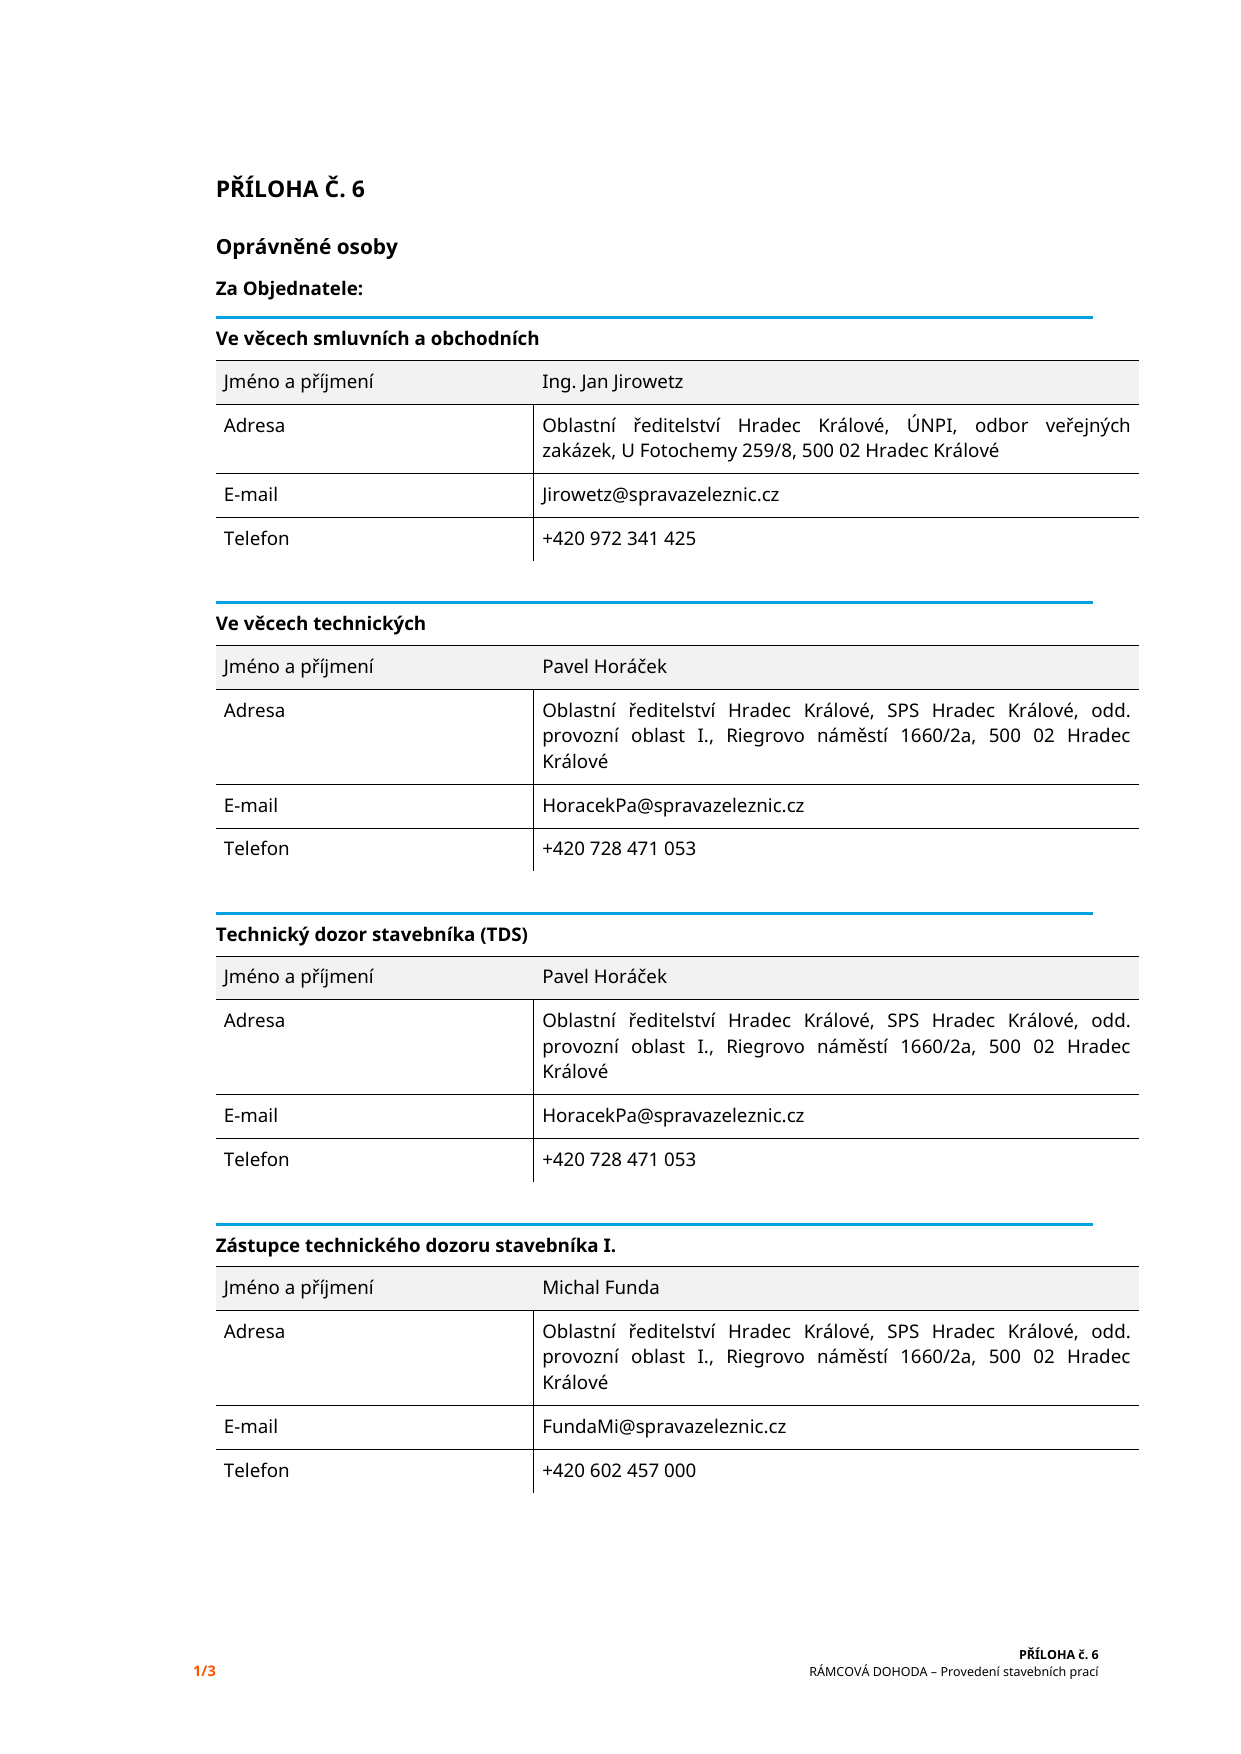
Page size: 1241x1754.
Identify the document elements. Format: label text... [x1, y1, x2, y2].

table_header Ing. Jan Jirowetz [534, 361, 1139, 404]
table_cell Telefon [216, 1139, 533, 1182]
table_cell Adresa [216, 1311, 533, 1405]
table_header Jméno a příjmení [216, 1267, 534, 1310]
text Oprávněné osoby [216, 232, 1093, 260]
table_header Pavel Horáček [534, 957, 1139, 999]
text Za Objednatele: [216, 276, 1093, 301]
table_cell +420 972 341 425 [534, 518, 1139, 561]
table_header Jméno a příjmení [216, 957, 534, 999]
table_header Jméno a příjmení [216, 646, 534, 689]
table_cell E-mail [216, 1095, 533, 1138]
table_cell E-mail [216, 474, 533, 517]
text Technický dozor stavebníka (TDS) [216, 915, 1093, 947]
table_cell Oblastní ředitelství Hradec Králové, SPS Hradec Králové, odd. provozní oblast I., Riegrovo náměstí 1660/2a, 500 02 Hradec Králové [534, 690, 1139, 784]
text Zástupce technického dozoru stavebníka I. [216, 1226, 1093, 1257]
table_header Michal Funda [534, 1267, 1139, 1310]
table_cell FundaMi@spravazeleznic.cz [534, 1406, 1139, 1449]
table_cell Adresa [216, 1000, 533, 1094]
table_cell +420 728 471 053 [534, 829, 1139, 871]
table_cell Telefon [216, 1450, 533, 1493]
table_header Jméno a příjmení [216, 361, 534, 404]
table_cell Telefon [216, 829, 533, 871]
table_cell Oblastní ředitelství Hradec Králové, SPS Hradec Králové, odd. provozní oblast I., Riegrovo náměstí 1660/2a, 500 02 Hradec Králové [534, 1000, 1139, 1094]
table_cell +420 728 471 053 [534, 1139, 1139, 1182]
table_cell Telefon [216, 518, 533, 561]
text Příloha č. 6 [216, 172, 1093, 204]
table_cell +420 602 457 000 [534, 1450, 1139, 1493]
table_cell Jirowetz@spravazeleznic.cz [534, 474, 1139, 517]
table_cell E-mail [216, 1406, 533, 1449]
table_cell HoracekPa@spravazeleznic.cz [534, 1095, 1139, 1138]
table_cell Adresa [216, 405, 533, 473]
text Ve věcech technických [216, 604, 1093, 636]
table_header Pavel Horáček [534, 646, 1139, 689]
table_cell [534, 1311, 1139, 1405]
table_cell Oblastní ředitelství Hradec Králové, ÚNPI, odbor veřejných zakázek, U Fotochemy 259/8, 500 02 Hradec Králové [534, 405, 1139, 473]
text Ve věcech smluvních a obchodních [216, 319, 1093, 351]
table_cell HoracekPa@spravazeleznic.cz [534, 785, 1139, 827]
table_cell E-mail [216, 785, 533, 827]
table_cell Adresa [216, 690, 533, 784]
